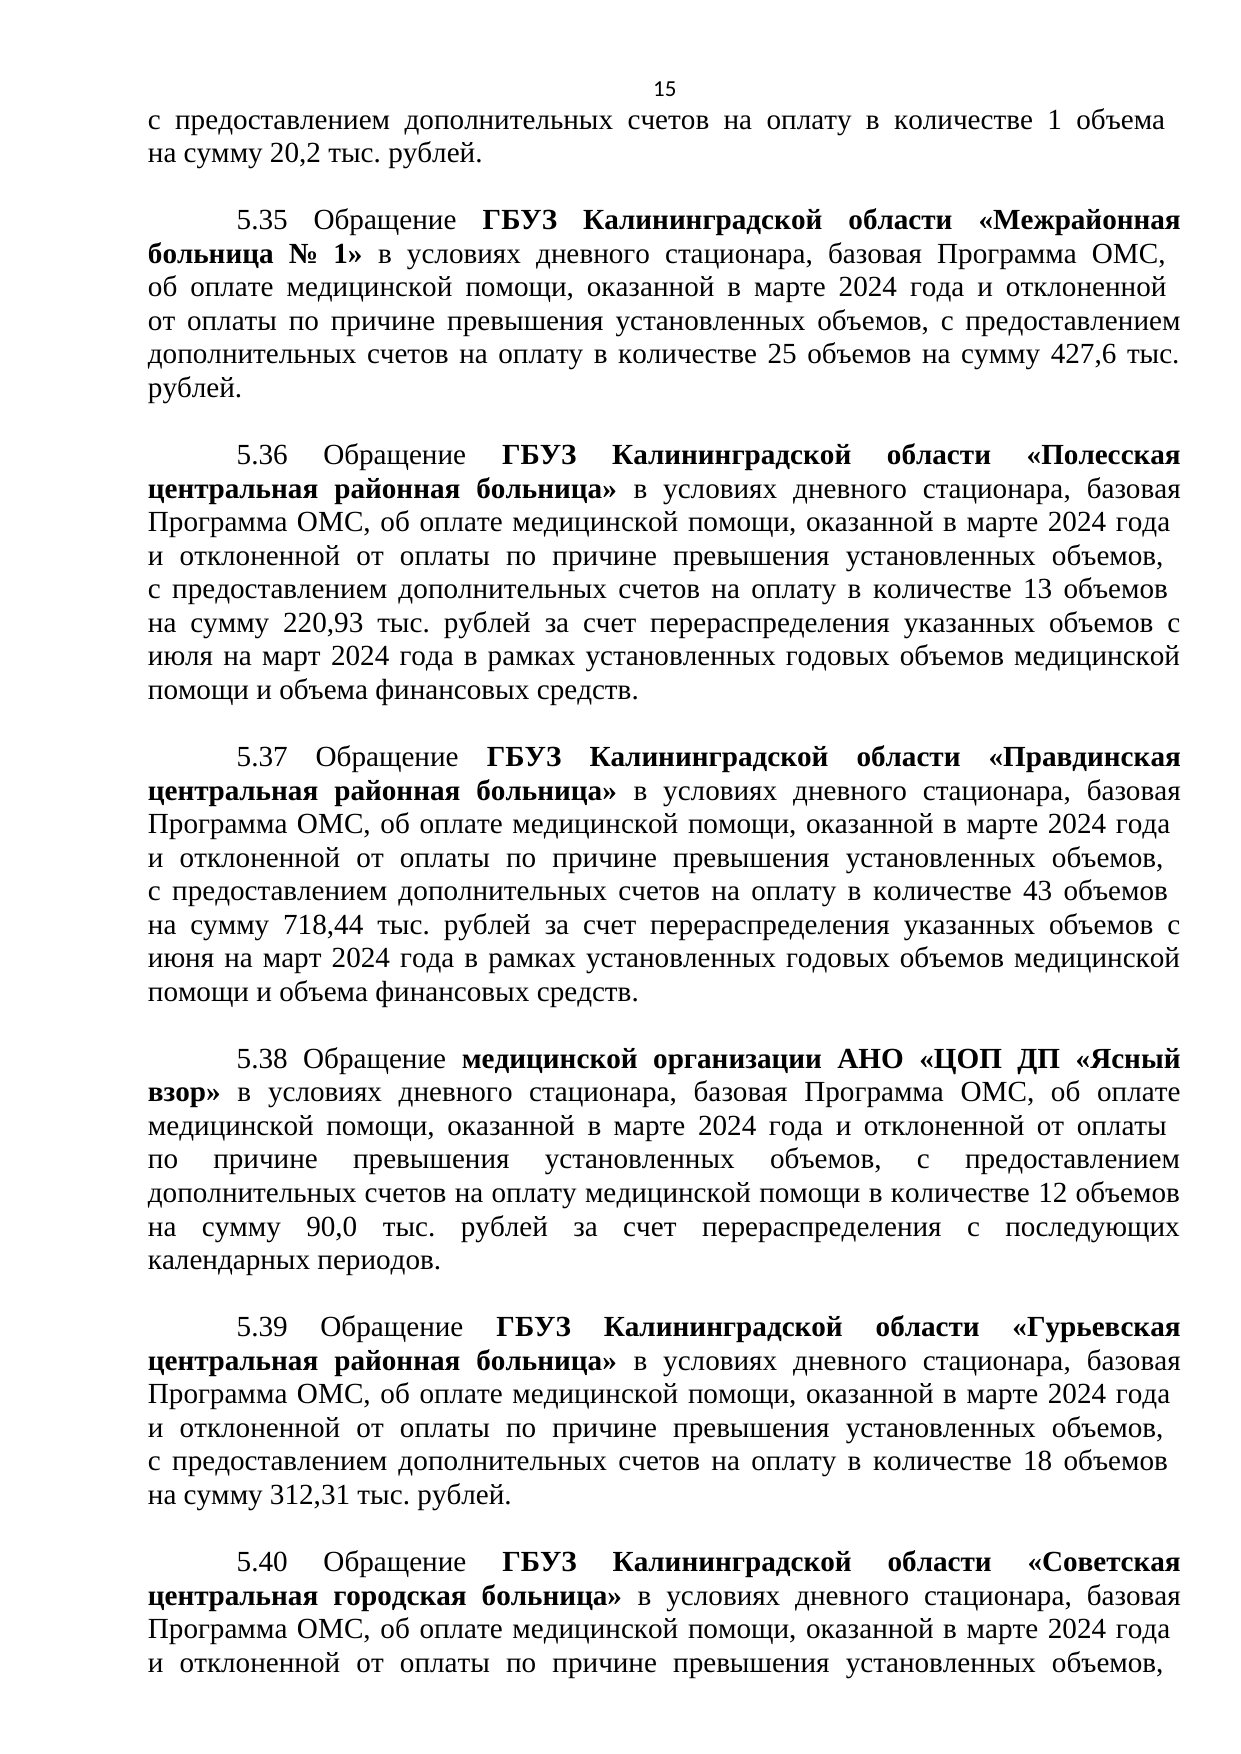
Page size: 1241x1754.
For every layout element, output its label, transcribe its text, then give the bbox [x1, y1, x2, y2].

text 5.35 Обращение ГБУЗ Калининградской области «Межрайонная больница № 1» в условиях дневного стационара, базовая Программа ОМС, об оплате медицинской помощи, оказанной в марте 2024 года и отклоненной от оплаты по причине превышения установленных объемов, с предоставлением дополнительных счетов на оплату в количестве 25 объемов на сумму 427,6 тыс. рублей. [148, 202, 1181, 404]
text 5.38 Обращение медицинской организации АНО «ЦОП ДП «Ясный взор» в условиях дневного стационара, базовая Программа ОМС, об оплате медицинской помощи, оказанной в марте 2024 года и отклоненной от оплаты по причине превышения установленных объемов, с предоставлением дополнительных счетов на оплату медицинской помощи в количестве 12 объемов на сумму 90,0 тыс. рублей за счет перераспределения с последующих календарных периодов. [148, 1041, 1181, 1276]
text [148, 102, 1181, 169]
text 5.39 Обращение ГБУЗ Калининградской области «Гурьевская центральная районная больница» в условиях дневного стационара, базовая Программа ОМС, об оплате медицинской помощи, оказанной в марте 2024 года и отклоненной от оплаты по причине превышения установленных объемов, с предоставлением дополнительных счетов на оплату в количестве 18 объемов на сумму 312,31 тыс. рублей. [148, 1309, 1181, 1511]
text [148, 1544, 1181, 1678]
text 5.37 Обращение ГБУЗ Калининградской области «Правдинская центральная районная больница» в условиях дневного стационара, базовая Программа ОМС, об оплате медицинской помощи, оказанной в марте 2024 года и отклоненной от оплаты по причине превышения установленных объемов, с предоставлением дополнительных счетов на оплату в количестве 43 объемов на сумму 718,44 тыс. рублей за счет перераспределения указанных объемов с июня на март 2024 года в рамках установленных годовых объемов медицинской помощи и объема финансовых средств. [148, 739, 1181, 1007]
text 5.36 Обращение ГБУЗ Калининградской области «Полесская центральная районная больница» в условиях дневного стационара, базовая Программа ОМС, об оплате медицинской помощи, оказанной в марте 2024 года и отклоненной от оплаты по причине превышения установленных объемов, с предоставлением дополнительных счетов на оплату в количестве 13 объемов на сумму 220,93 тыс. рублей за счет перераспределения указанных объемов с июля на март 2024 года в рамках установленных годовых объемов медицинской помощи и объема финансовых средств. [148, 437, 1181, 706]
